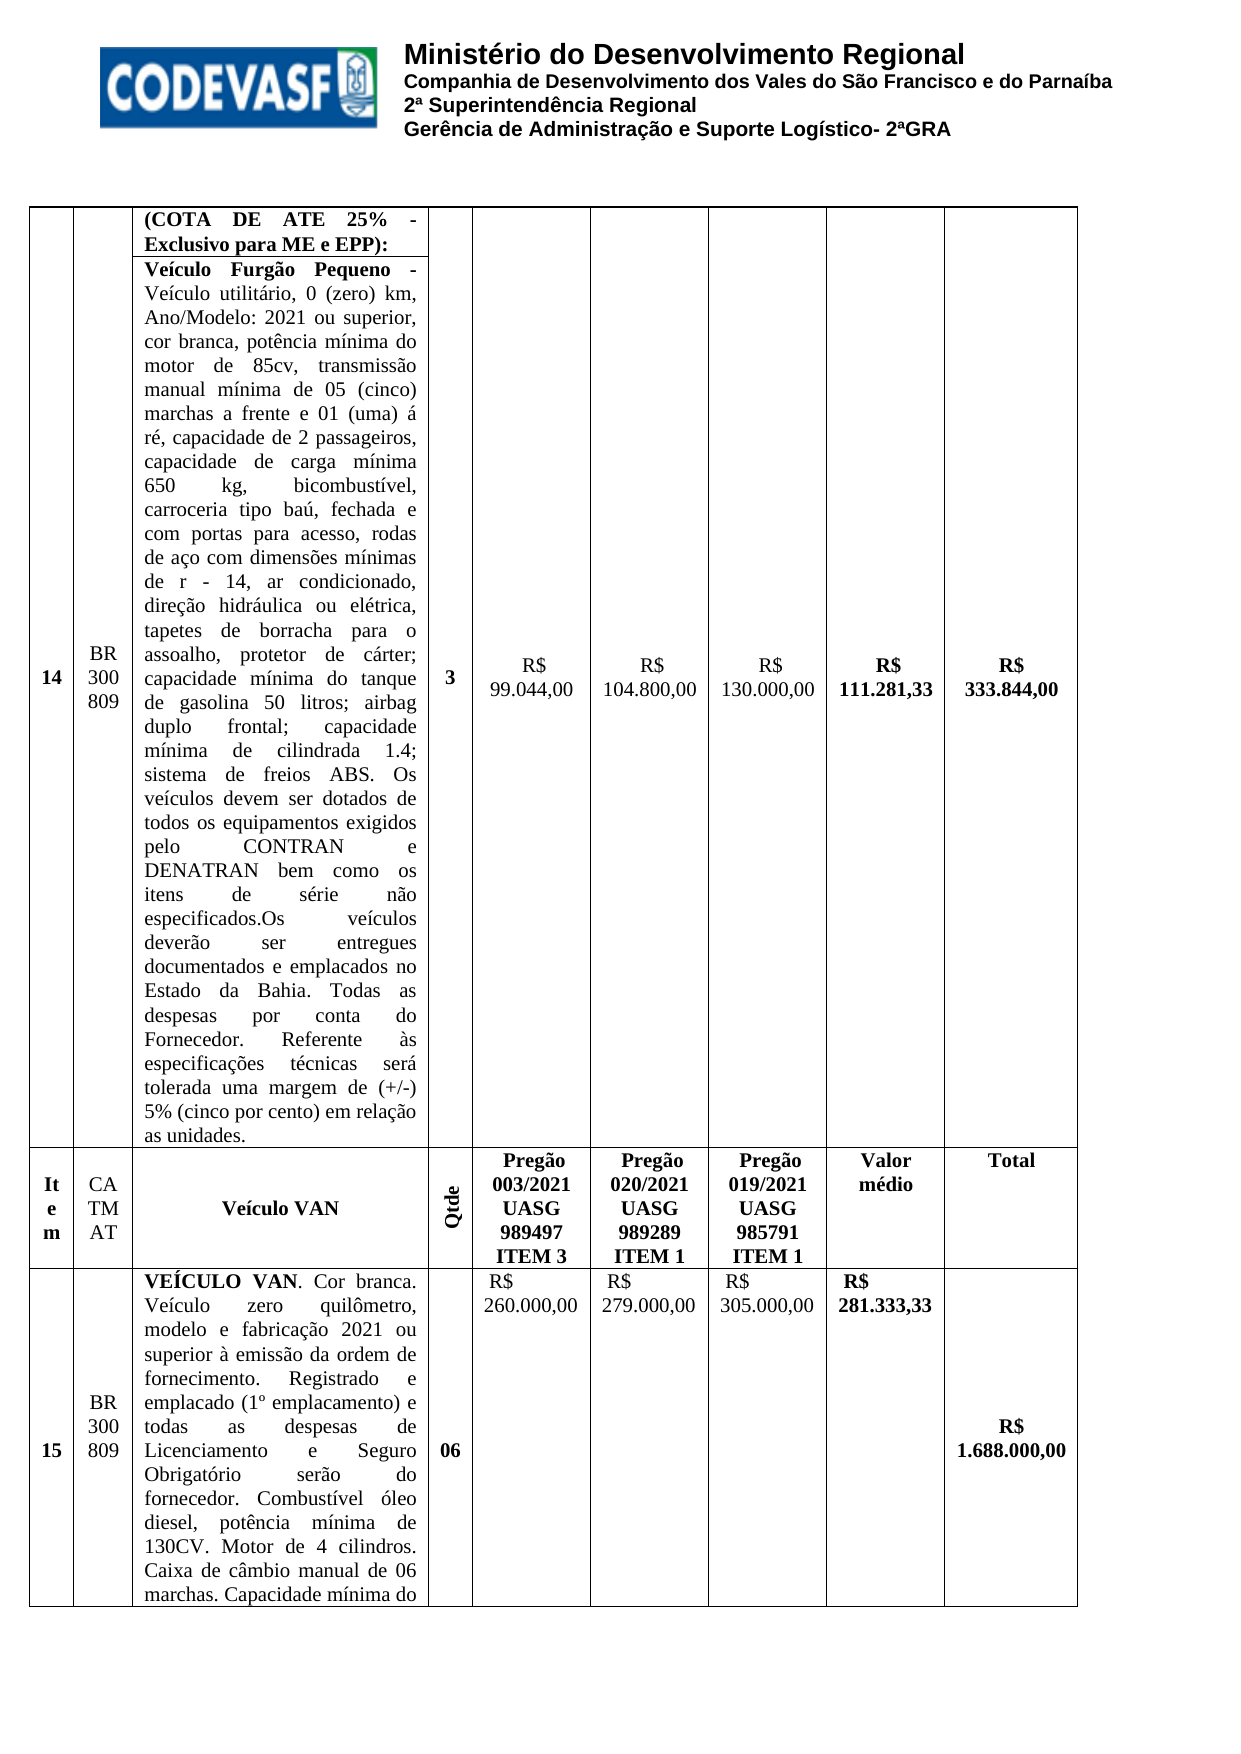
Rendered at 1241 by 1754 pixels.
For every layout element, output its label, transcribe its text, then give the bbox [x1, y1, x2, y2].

table_cell Qtde [429, 1148, 472, 1268]
table_cell R$ 333.844,00 [945, 208, 1077, 1147]
table_cell R$ 99.044,00 [473, 208, 590, 1147]
table_cell R$ 111.281,33 [827, 208, 944, 1147]
table_cell CATMAT [74, 1148, 132, 1268]
table_cell R$ 130.000,00 [709, 208, 826, 1147]
table_cell Total [945, 1148, 1077, 1268]
table_cell Valor médio [827, 1148, 944, 1268]
table_cell 06 [429, 1269, 472, 1606]
table_cell (COTA DE ATE 25% - Exclusivo para ME e EPP): [133, 208, 428, 256]
table_cell BR300809 [74, 208, 132, 1147]
table_cell Pregão 020/2021 UASG 989289 ITEM 1 [591, 1148, 708, 1268]
table_cell R$ 281.333,33 [827, 1269, 944, 1606]
table_cell R$ 104.800,00 [591, 208, 708, 1147]
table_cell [133, 257, 428, 1147]
table_cell 14 [30, 208, 73, 1147]
table_cell 3 [429, 208, 472, 1147]
table_cell R$ 305.000,00 [709, 1269, 826, 1606]
table_cell R$ 260.000,00 [473, 1269, 590, 1606]
table_cell R$ 1.688.000,00 [945, 1269, 1077, 1606]
table_cell Item [30, 1148, 73, 1268]
table_cell BR300809 [74, 1269, 132, 1606]
table_cell R$ 279.000,00 [591, 1269, 708, 1606]
table_cell Pregão 019/2021 UASG 985791 ITEM 1 [709, 1148, 826, 1268]
table_cell Veículo VAN [133, 1148, 428, 1268]
table_cell 15 [30, 1269, 73, 1606]
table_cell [133, 1269, 428, 1606]
table_cell Pregão 003/2021 UASG 989497 ITEM 3 [473, 1148, 590, 1268]
picture [100, 47, 378, 131]
